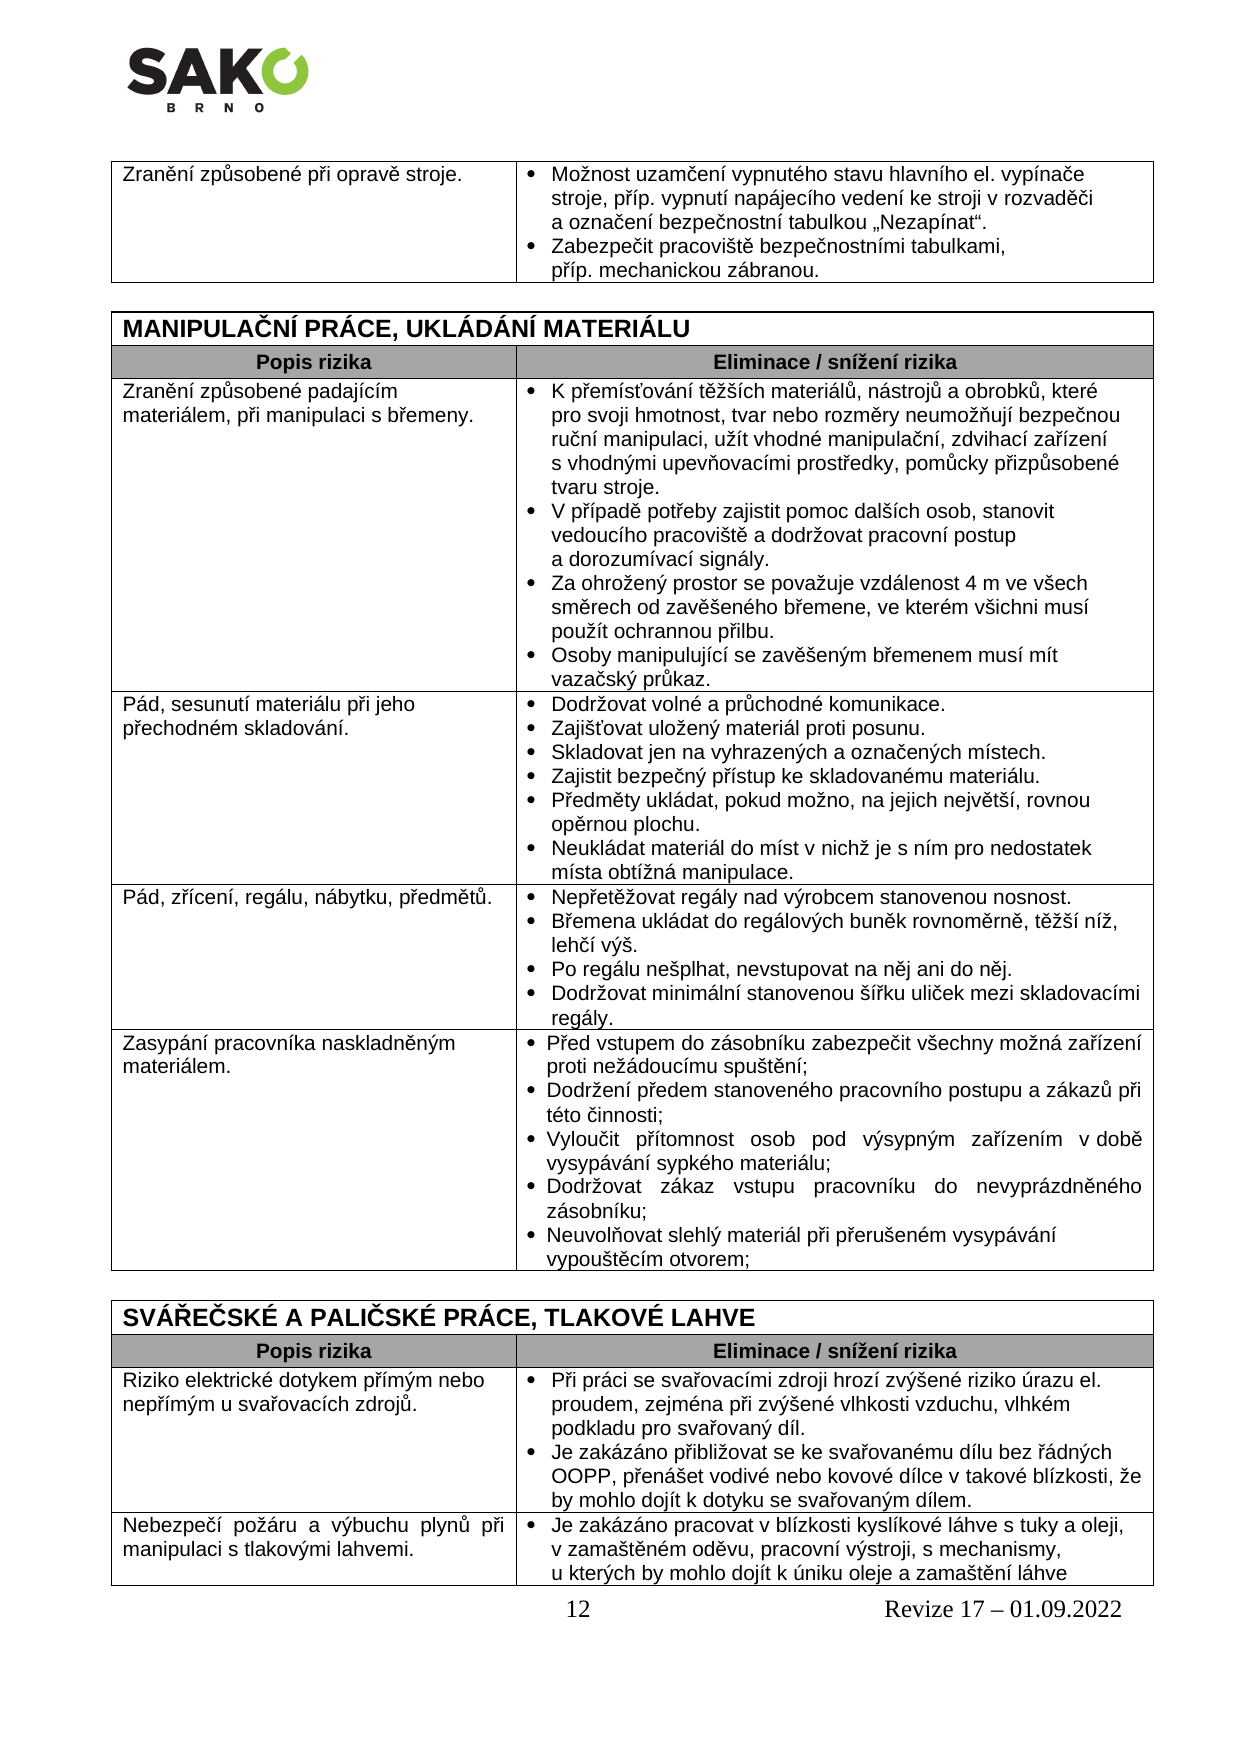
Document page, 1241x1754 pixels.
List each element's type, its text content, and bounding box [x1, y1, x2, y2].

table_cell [517, 1513, 1153, 1585]
table_cell Zasypání pracovníka naskladněným materiálem. [112, 1030, 516, 1270]
table_cell Pád, zřícení, regálu, nábytku, předmětů. [112, 885, 516, 1029]
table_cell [112, 1513, 516, 1585]
table_cell Před vstupem do zásobníku zabezpečit všechny možná zařízení proti nežádoucímu spuštění; Dodržení předem stanoveného pracovního postupu a zákazů při této činnosti; Vyloučit přítomnost osob pod výsypným zařízením v době vysypávání sypkého materiálu; Dodržovat zákaz vstupu pracovníku do nevyprázdněného zásobníku; Neuvolňovat slehlý materiál při přerušeném vysypávání vypouštěcím otvorem; [517, 1030, 1153, 1270]
table_cell K přemísťování těžších materiálů, nástrojů a obrobků, které pro svoji hmotnost, tvar nebo rozměry neumožňují bezpečnou ruční manipulaci, užít vhodné manipulační, zdvihací zařízení s vhodnými upevňovacími prostředky, pomůcky přizpůsobené tvaru stroje. V případě potřeby zajistit pomoc dalších osob, stanovit vedoucího pracoviště a dodržovat pracovní postup a dorozumívací signály. Za ohrožený prostor se považuje vzdálenost 4 m ve všech směrech od zavěšeného břemene, ve kterém všichni musí použít ochrannou přilbu. Osoby manipulující se zavěšeným břemenem musí mít vazačský průkaz. [517, 379, 1153, 691]
table_header svářečské a paličské práce, Tlakové lahve [112, 1301, 1153, 1333]
table_cell Zranění způsobené při opravě stroje. [112, 162, 516, 282]
table_cell Eliminace / snížení rizika [517, 346, 1153, 378]
picture [118, 28, 318, 127]
table_cell Dodržovat volné a průchodné komunikace. Zajišťovat uložený materiál proti posunu. Skladovat jen na vyhrazených a označených místech. Zajistit bezpečný přístup ke skladovanému materiálu. Předměty ukládat, pokud možno, na jejich největší, rovnou opěrnou plochu. Neukládat materiál do míst v nichž je s ním pro nedostatek místa obtížná manipulace. [517, 692, 1153, 884]
table_cell Nepřetěžovat regály nad výrobcem stanovenou nosnost. Břemena ukládat do regálových buněk rovnoměrně, těžší níž, lehčí výš. Po regálu nešplhat, nevstupovat na něj ani do něj. Dodržovat minimální stanovenou šířku uliček mezi skladovacími regály. [517, 885, 1153, 1029]
table_cell Možnost uzamčení vypnutého stavu hlavního el. vypínače stroje, příp. vypnutí napájecího vedení ke stroji v rozvaděči a označení bezpečnostní tabulkou „Nezapínat“. Zabezpečit pracoviště bezpečnostními tabulkami, příp. mechanickou zábranou. [517, 162, 1153, 282]
table_cell Riziko elektrické dotykem přímým nebo nepřímým u svařovacích zdrojů. [112, 1368, 516, 1512]
table_cell Popis rizika [112, 1335, 516, 1367]
table_cell Popis rizika [112, 346, 516, 378]
table_cell Zranění způsobené padajícím materiálem, při manipulaci s břemeny. [112, 379, 516, 691]
table_cell Při práci se svařovacími zdroji hrozí zvýšené riziko úrazu el. proudem, zejména při zvýšené vlhkosti vzduchu, vlhkém podkladu pro svařovaný díl. Je zakázáno přibližovat se ke svařovanému dílu bez řádných OOPP, přenášet vodivé nebo kovové dílce v takové blízkosti, že by mohlo dojít k dotyku se svařovaným dílem. [517, 1368, 1153, 1512]
table_header Manipulační práce, ukládání materiálu [112, 313, 1153, 344]
table_cell Pád, sesunutí materiálu při jeho přechodném skladování. [112, 692, 516, 884]
table_cell Eliminace / snížení rizika [517, 1335, 1153, 1367]
